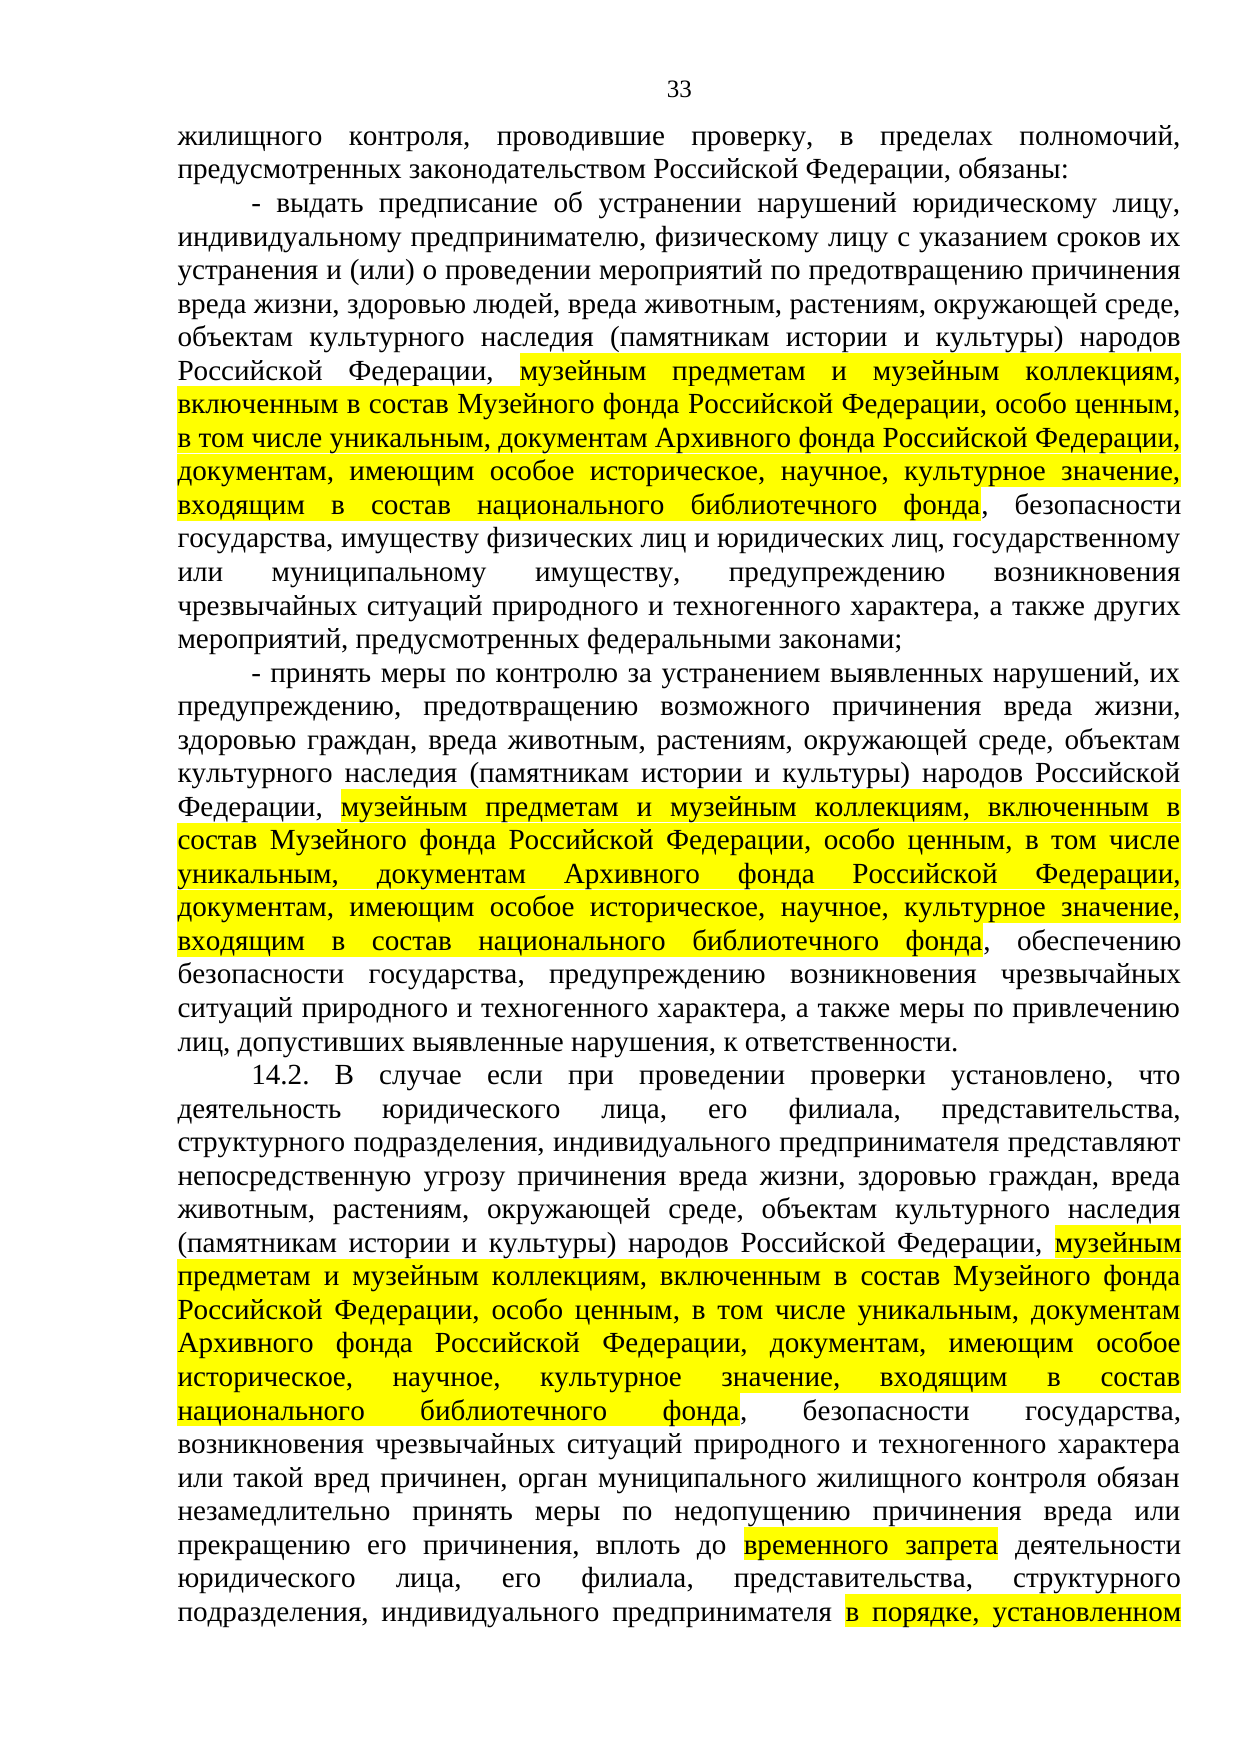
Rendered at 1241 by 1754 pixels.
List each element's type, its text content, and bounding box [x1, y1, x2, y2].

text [177, 1393, 1181, 1627]
text - принять меры по контролю за устранением выявленных нарушений, их предупреждению, предотвращению возможного причинения вреда жизни, здоровью граждан, вреда животным, растениям, окружающей среде, объектам культурного наследия (памятникам истории и культуры) народов Российской Федерации, музейным предметам и музейным коллекциям, включенным в состав Музейного фонда Российской Федерации, особо ценным, в том числе уникальным, документам Архивного фонда Российской Федерации, документам, имеющим особое историческое, научное, культурное значение, входящим в состав национального библиотечного фонда, обеспечению безопасности государства, предупреждению возникновения чрезвычайных ситуаций природного и техногенного характера, а также меры по привлечению лиц, допустивших выявленные нарушения, к ответственности. [177, 655, 1181, 823]
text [177, 118, 1181, 185]
text - выдать предписание об устранении нарушений юридическому лицу, индивидуальному предпринимателю, физическому лицу с указанием сроков их устранения и (или) о проведении мероприятий по предотвращению причинения вреда жизни, здоровью людей, вреда животным, растениям, окружающей среде, объектам культурного наследия (памятникам истории и культуры) народов Российской Федерации, музейным предметам и музейным коллекциям, включенным в состав Музейного фонда Российской Федерации, особо ценным, в том числе уникальным, документам Архивного фонда Российской Федерации, документам, имеющим особое историческое, научное, культурное значение, входящим в состав национального библиотечного фонда, безопасности государства, имуществу физических лиц и юридических лиц, государственному или муниципальному имуществу, предупреждению возникновения чрезвычайных ситуаций природного и техногенного характера, а также других мероприятий, предусмотренных федеральными законами; [177, 487, 1181, 655]
text - принять меры по контролю за устранением выявленных нарушений, их предупреждению, предотвращению возможного причинения вреда жизни, здоровью граждан, вреда животным, растениям, окружающей среде, объектам культурного наследия (памятникам истории и культуры) народов Российской Федерации, музейным предметам и музейным коллекциям, включенным в состав Музейного фонда Российской Федерации, особо ценным, в том числе уникальным, документам Архивного фонда Российской Федерации, документам, имеющим особое историческое, научное, культурное значение, входящим в состав национального библиотечного фонда, обеспечению безопасности государства, предупреждению возникновения чрезвычайных ситуаций природного и техногенного характера, а также меры по привлечению лиц, допустивших выявленные нарушения, к ответственности. [177, 923, 1181, 1057]
text - выдать предписание об устранении нарушений юридическому лицу, индивидуальному предпринимателю, физическому лицу с указанием сроков их устранения и (или) о проведении мероприятий по предотвращению причинения вреда жизни, здоровью людей, вреда животным, растениям, окружающей среде, объектам культурного наследия (памятникам истории и культуры) народов Российской Федерации, музейным предметам и музейным коллекциям, включенным в состав Музейного фонда Российской Федерации, особо ценным, в том числе уникальным, документам Архивного фонда Российской Федерации, документам, имеющим особое историческое, научное, культурное значение, входящим в состав национального библиотечного фонда, безопасности государства, имуществу физических лиц и юридических лиц, государственному или муниципальному имуществу, предупреждению возникновения чрезвычайных ситуаций природного и техногенного характера, а также других мероприятий, предусмотренных федеральными законами; [177, 185, 1181, 386]
